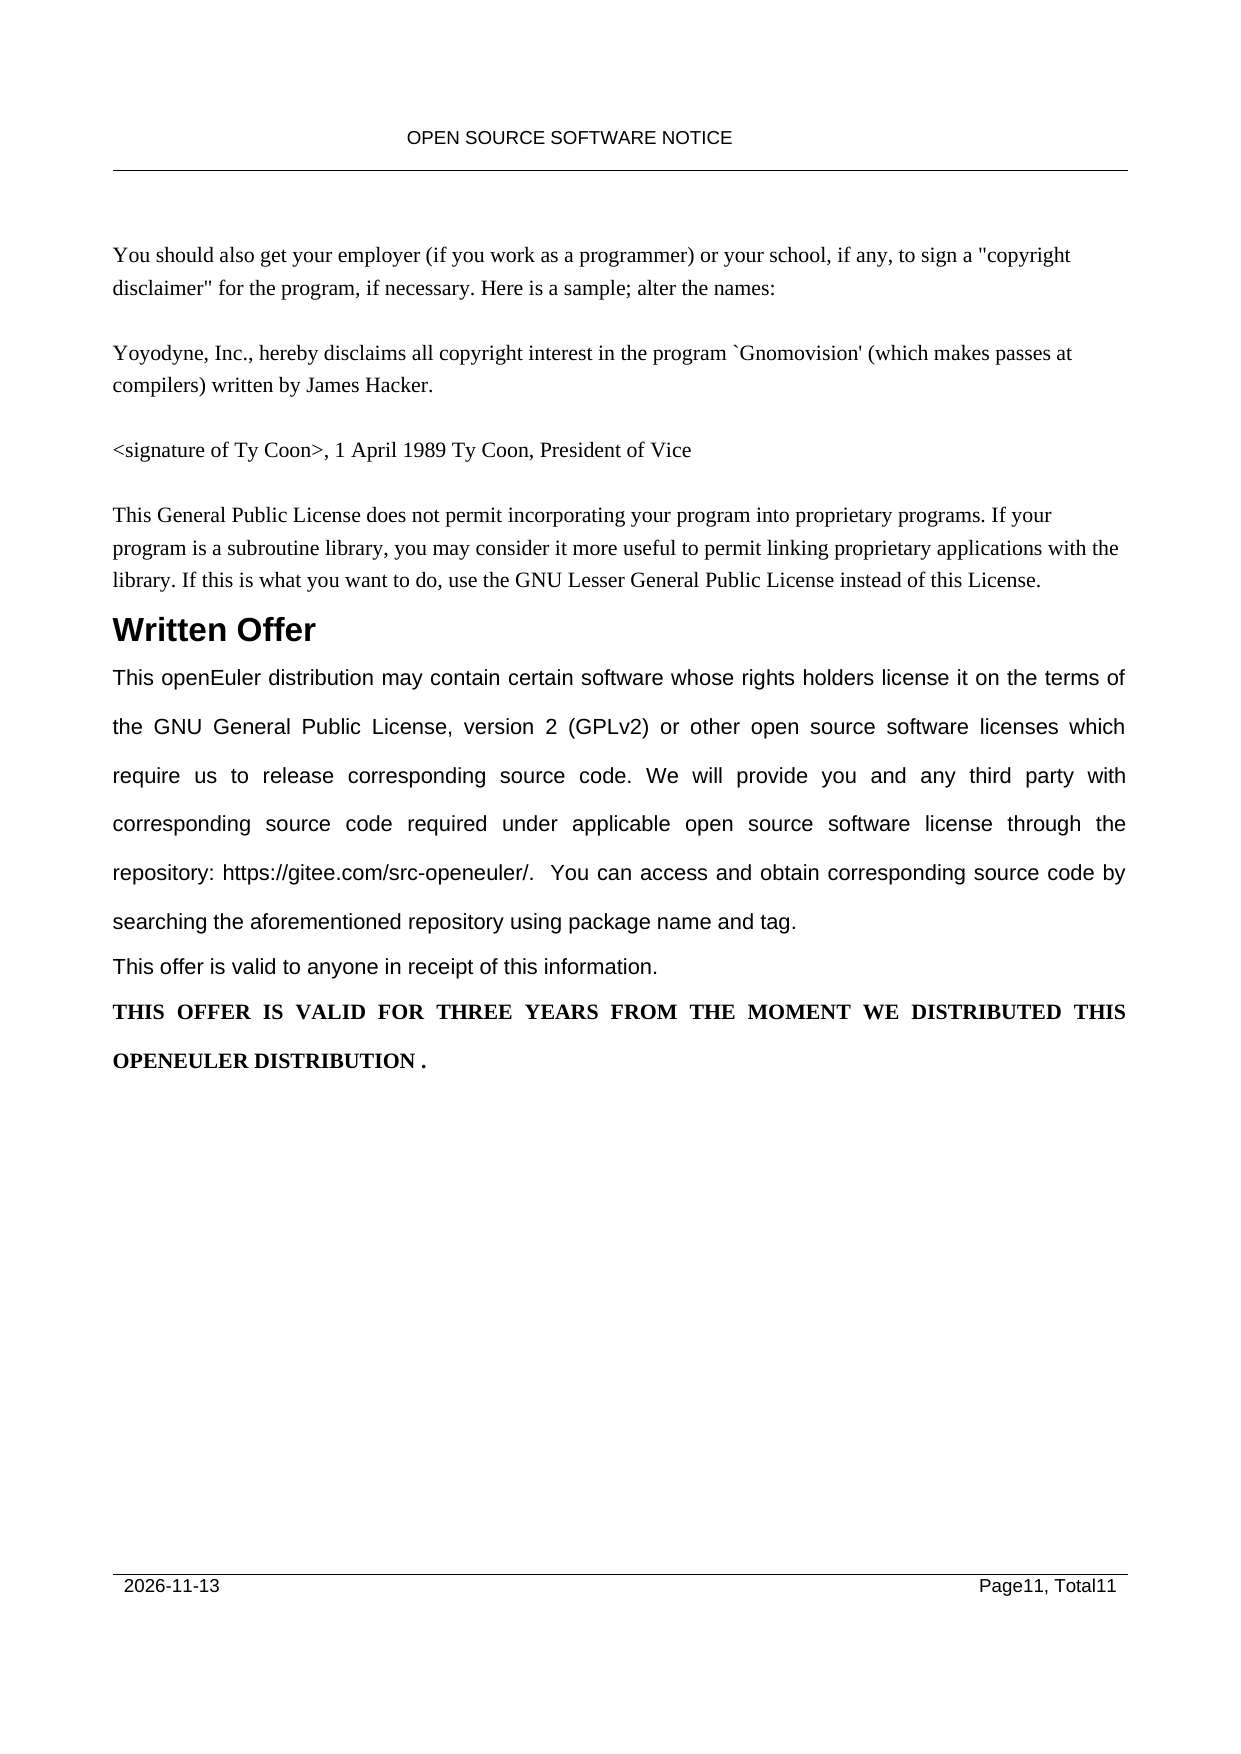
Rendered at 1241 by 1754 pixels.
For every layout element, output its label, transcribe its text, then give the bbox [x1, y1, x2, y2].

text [112, 206, 1128, 596]
text THIS OFFER IS VALID FOR THREE YEARS FROM THE MOMENT WE DISTRIBUTED THIS OPENEULER DISTRIBUTION . [112, 995, 1128, 1077]
text This openEuler distribution may contain certain software whose rights holders license it on the terms of the GNU General Public License, version 2 (GPLv2) or other open source software licenses which require us to release corresponding source code. We will provide you and any third party with corresponding source code required under applicable open source software license through the repository: https://gitee.com/src-openeuler/. You can access and obtain corresponding source code by searching the aforementioned repository using package name and tag. [112, 661, 1128, 938]
text This offer is valid to anyone in receipt of this information. [112, 950, 1128, 983]
text Written Offer [112, 596, 1128, 661]
